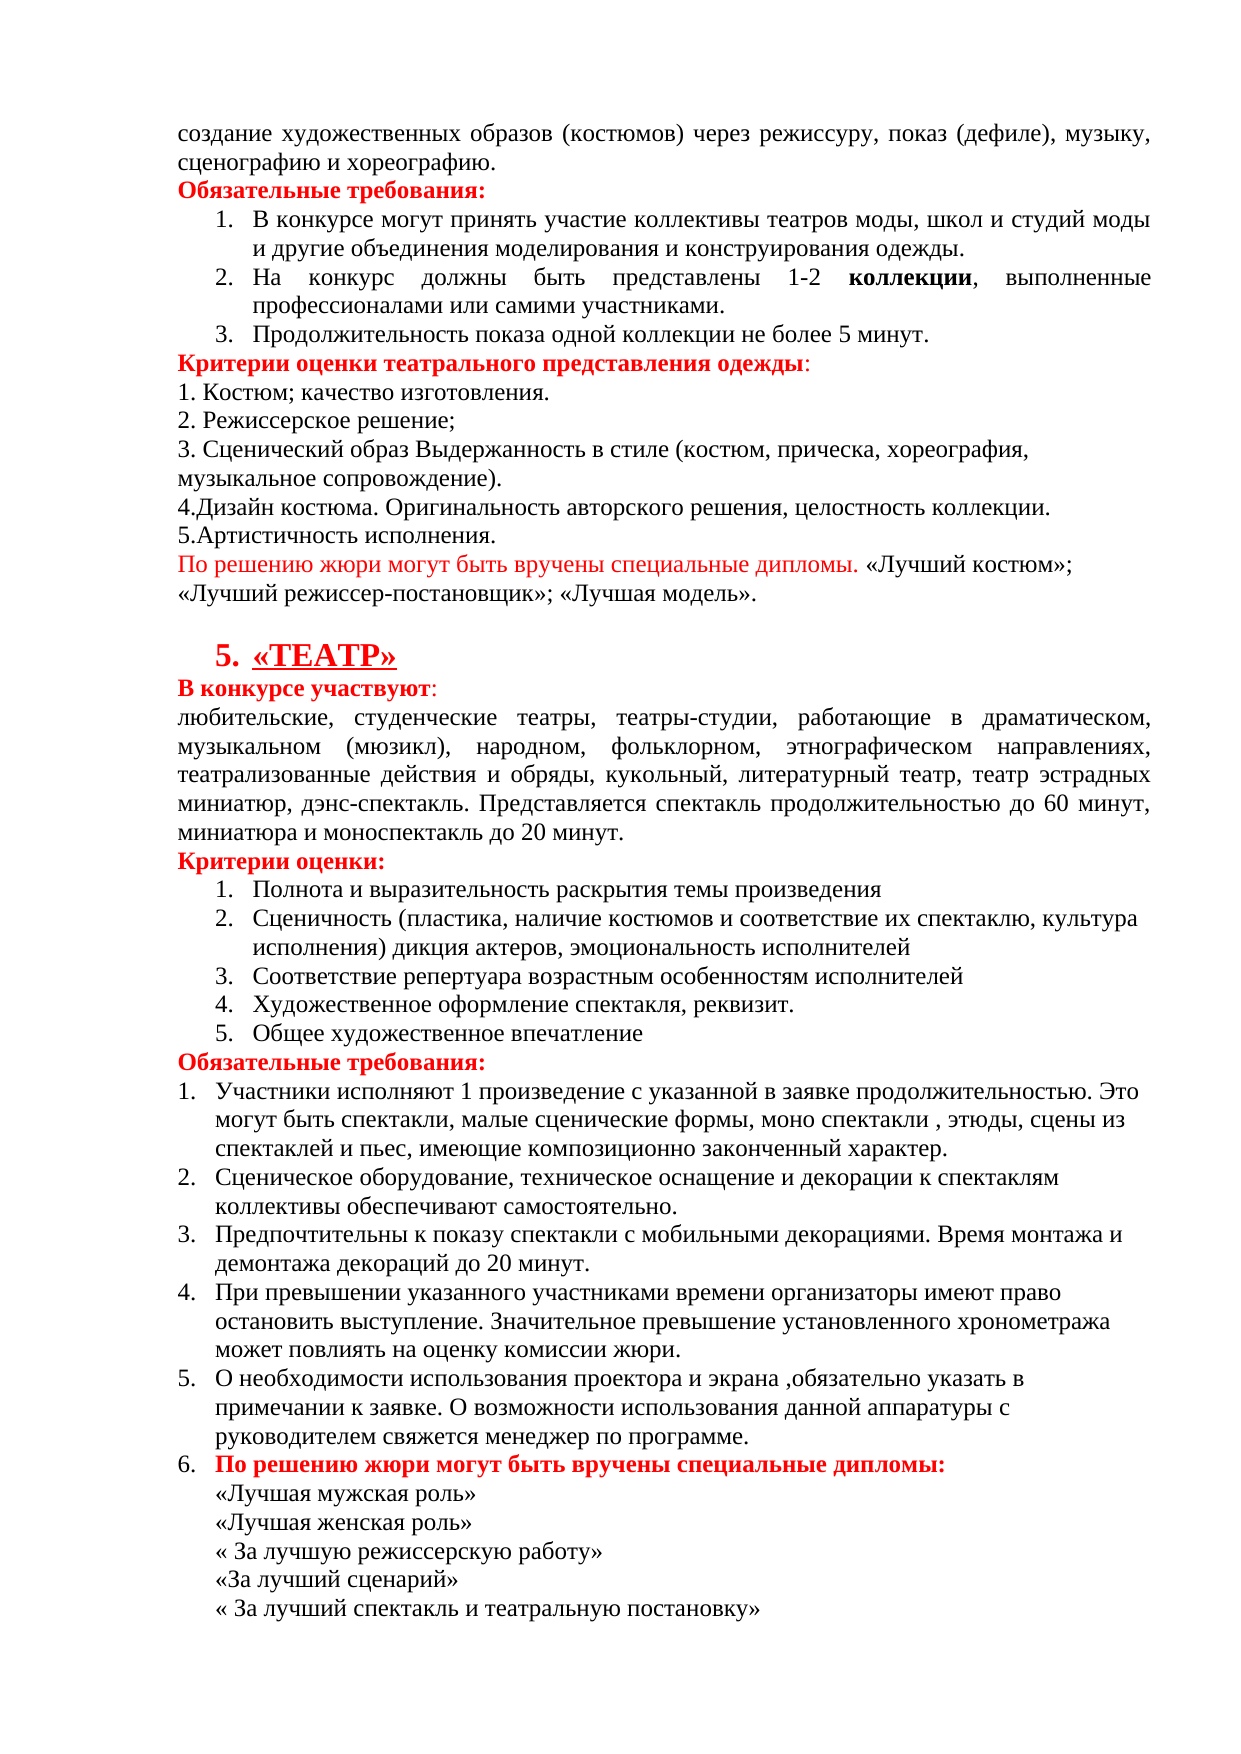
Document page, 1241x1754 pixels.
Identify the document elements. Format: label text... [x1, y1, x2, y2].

text По решению жюри могут быть вручены специальные дипломы. «Лучший костюм»; [177, 549, 1152, 578]
list Участники исполняют 1 произведение с указанной в заявке продолжительностью. Это могут быть спектакли, малые сценические формы, моно спектакли , этюды, сцены из спектаклей и пьес, имеющие композиционно законченный характер. [177, 1076, 1152, 1162]
list Соответствие репертуара возрастным особенностям исполнителей [215, 961, 1152, 989]
list Предпочтительны к показу спектакли с мобильными декорациями. Время монтажа и демонтажа декораций до 20 минут. [177, 1219, 1152, 1277]
list Сценичность (пластика, наличие костюмов и соответствие их спектаклю, культура исполнения) дикция актеров, эмоциональность исполнителей [215, 903, 1152, 961]
list Продолжительность показа одной коллекции не более 5 минут. [215, 319, 1152, 348]
text 1. Костюм; качество изготовления. [177, 377, 1152, 406]
list В конкурсе могут принять участие коллективы театров моды, школ и студий моды и другие объединения моделирования и конструирования одежды. [215, 204, 1152, 262]
text 2. Режиссерское решение; [177, 406, 1152, 434]
text Обязательные требования: [177, 1047, 1152, 1076]
list «ТЕАТР» [215, 635, 1152, 673]
text В конкурсе участвуют: [177, 673, 1152, 702]
list Сценическое оборудование, техническое оснащение и декорации к спектаклям коллективы обеспечивают самостоятельно. [177, 1162, 1152, 1219]
text 4.Дизайн костюма. Оригинальность авторского решения, целостность коллекции. [177, 492, 1152, 521]
list Полнота и выразительность раскрытия темы произведения [215, 874, 1152, 903]
text Критерии оценки: [177, 846, 1152, 874]
list Общее художественное впечатление [215, 1018, 1152, 1047]
text 3. Сценический образ Выдержанность в стиле (костюм, прическа, хореография, музыкальное сопровождение). [177, 434, 1152, 492]
text Критерии оценки театрального представления одежды: [177, 348, 1152, 377]
text Обязательные требования: [177, 176, 1152, 204]
list О необходимости использования проектора и экрана ,обязательно указать в примечании к заявке. О возможности использования данной аппаратуры с руководителем свяжется менеджер по программе. [177, 1363, 1152, 1449]
list Художественное оформление спектакля, реквизит. [215, 989, 1152, 1018]
text 5.Артистичность исполнения. [177, 521, 1152, 549]
text «Лучший режиссер-постановщик»; «Лучшая модель». [177, 578, 1152, 607]
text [177, 118, 1152, 176]
list При превышении указанного участниками времени организаторы имеют право остановить выступление. Значительное превышение установленного хронометража может повлиять на оценку комиссии жюри. [177, 1277, 1152, 1363]
list На конкурс должны быть представлены 1-2 коллекции, выполненные профессионалами или самими участниками. [215, 262, 1152, 319]
text любительские, студенческие театры, театры-студии, работающие в драматическом, музыкальном (мюзикл), народном, фольклорном, этнографическом направлениях, театрализованные действия и обряды, кукольный, литературный театр, театр эстрадных миниатюр, дэнс-спектакль. Представляется спектакль продолжительностью до 60 минут, миниатюра и моноспектакль до 20 минут. [177, 702, 1152, 846]
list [177, 1449, 1152, 1622]
